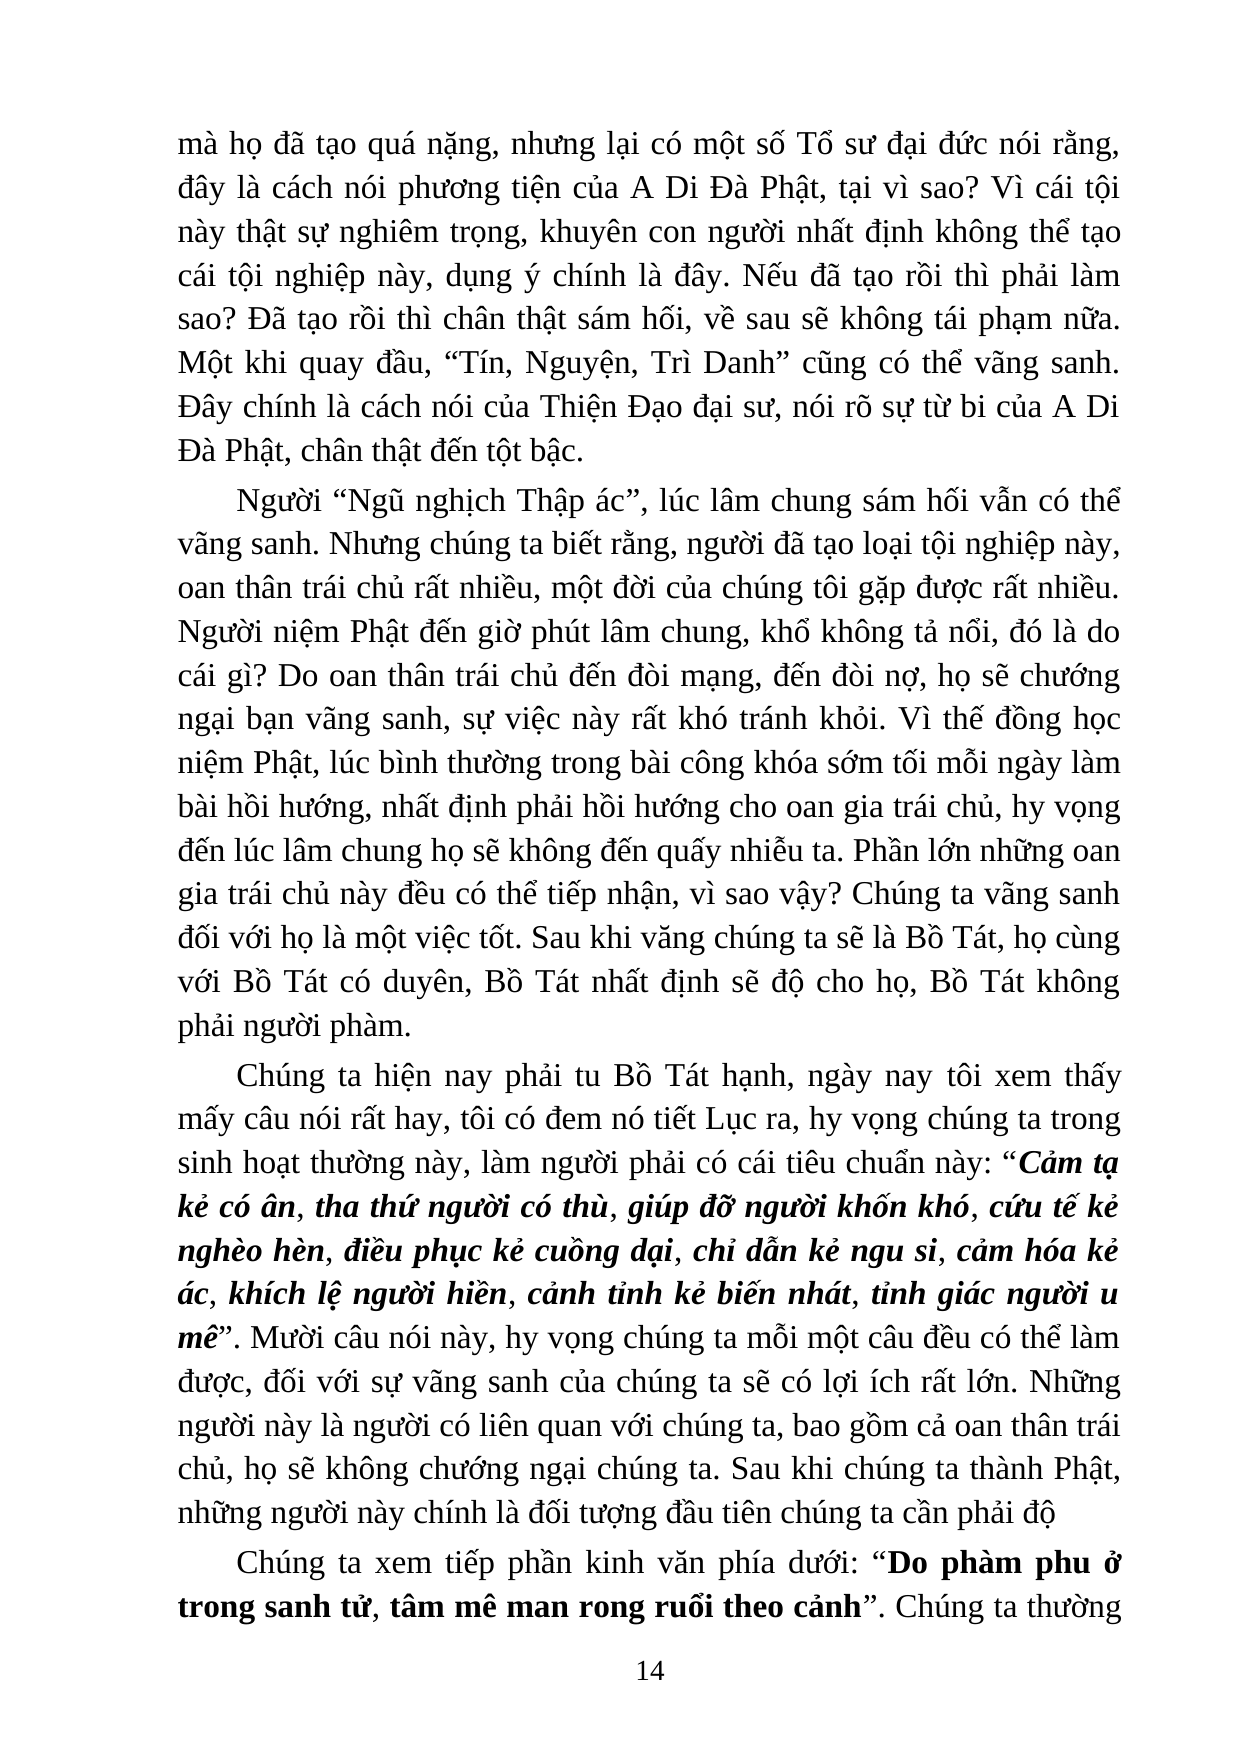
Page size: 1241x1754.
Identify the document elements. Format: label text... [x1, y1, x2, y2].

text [177, 118, 1122, 468]
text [177, 1537, 1122, 1624]
text Người “Ngũ nghịch Thập ác”, lúc lâm chung sám hối vẫn có thể vãng sanh. Nhưng chúng ta biết rằng, người đã tạo loại tội nghiệp này, oan thân trái chủ rất nhiều, một đời của chúng tôi gặp được rất nhiều. Người niệm Phật đến giờ phút lâm chung, khổ không tả nổi, đó là do cái gì? Do oan thân trái chủ đến đòi mạng, đến đòi nợ, họ sẽ chướng ngại bạn vãng sanh, sự việc này rất khó tránh khỏi. Vì thế đồng học niệm Phật, lúc bình thường trong bài công khóa sớm tối mỗi ngày làm bài hồi hướng, nhất định phải hồi hướng cho oan gia trái chủ, hy vọng đến lúc lâm chung họ sẽ không đến quấy nhiễu ta. Phần lớn những oan gia trái chủ này đều có thể tiếp nhận, vì sao vậy? Chúng ta vãng sanh đối với họ là một việc tốt. Sau khi văng chúng ta sẽ là Bồ Tát, họ cùng với Bồ Tát có duyên, Bồ Tát nhất định sẽ độ cho họ, Bồ Tát không phải người phàm. [177, 474, 1122, 1043]
text Chúng ta hiện nay phải tu Bồ Tát hạnh, ngày nay tôi xem thấy mấy câu nói rất hay, tôi có đem nó tiết Lục ra, hy vọng chúng ta trong sinh hoạt thường này, làm người phải có cái tiêu chuẩn này: “Cảm tạ kẻ có ân, tha thứ người có thù, giúp đỡ người khốn khó, cứu tế kẻ nghèo hèn, điều phục kẻ cuồng dại, chỉ dẫn kẻ ngu si, cảm hóa kẻ ác, khích lệ người hiền, cảnh tỉnh kẻ biến nhát, tỉnh giác người u mê”. Mười câu nói này, hy vọng chúng ta mỗi một câu đều có thể làm được, đối với sự vãng sanh của chúng ta sẽ có lợi ích rất lớn. Những người này là người có liên quan với chúng ta, bao gồm cả oan thân trái chủ, họ sẽ không chướng ngại chúng ta. Sau khi chúng ta thành Phật, những người này chính là đối tượng đầu tiên chúng ta cần phải độ [177, 1049, 1122, 1531]
